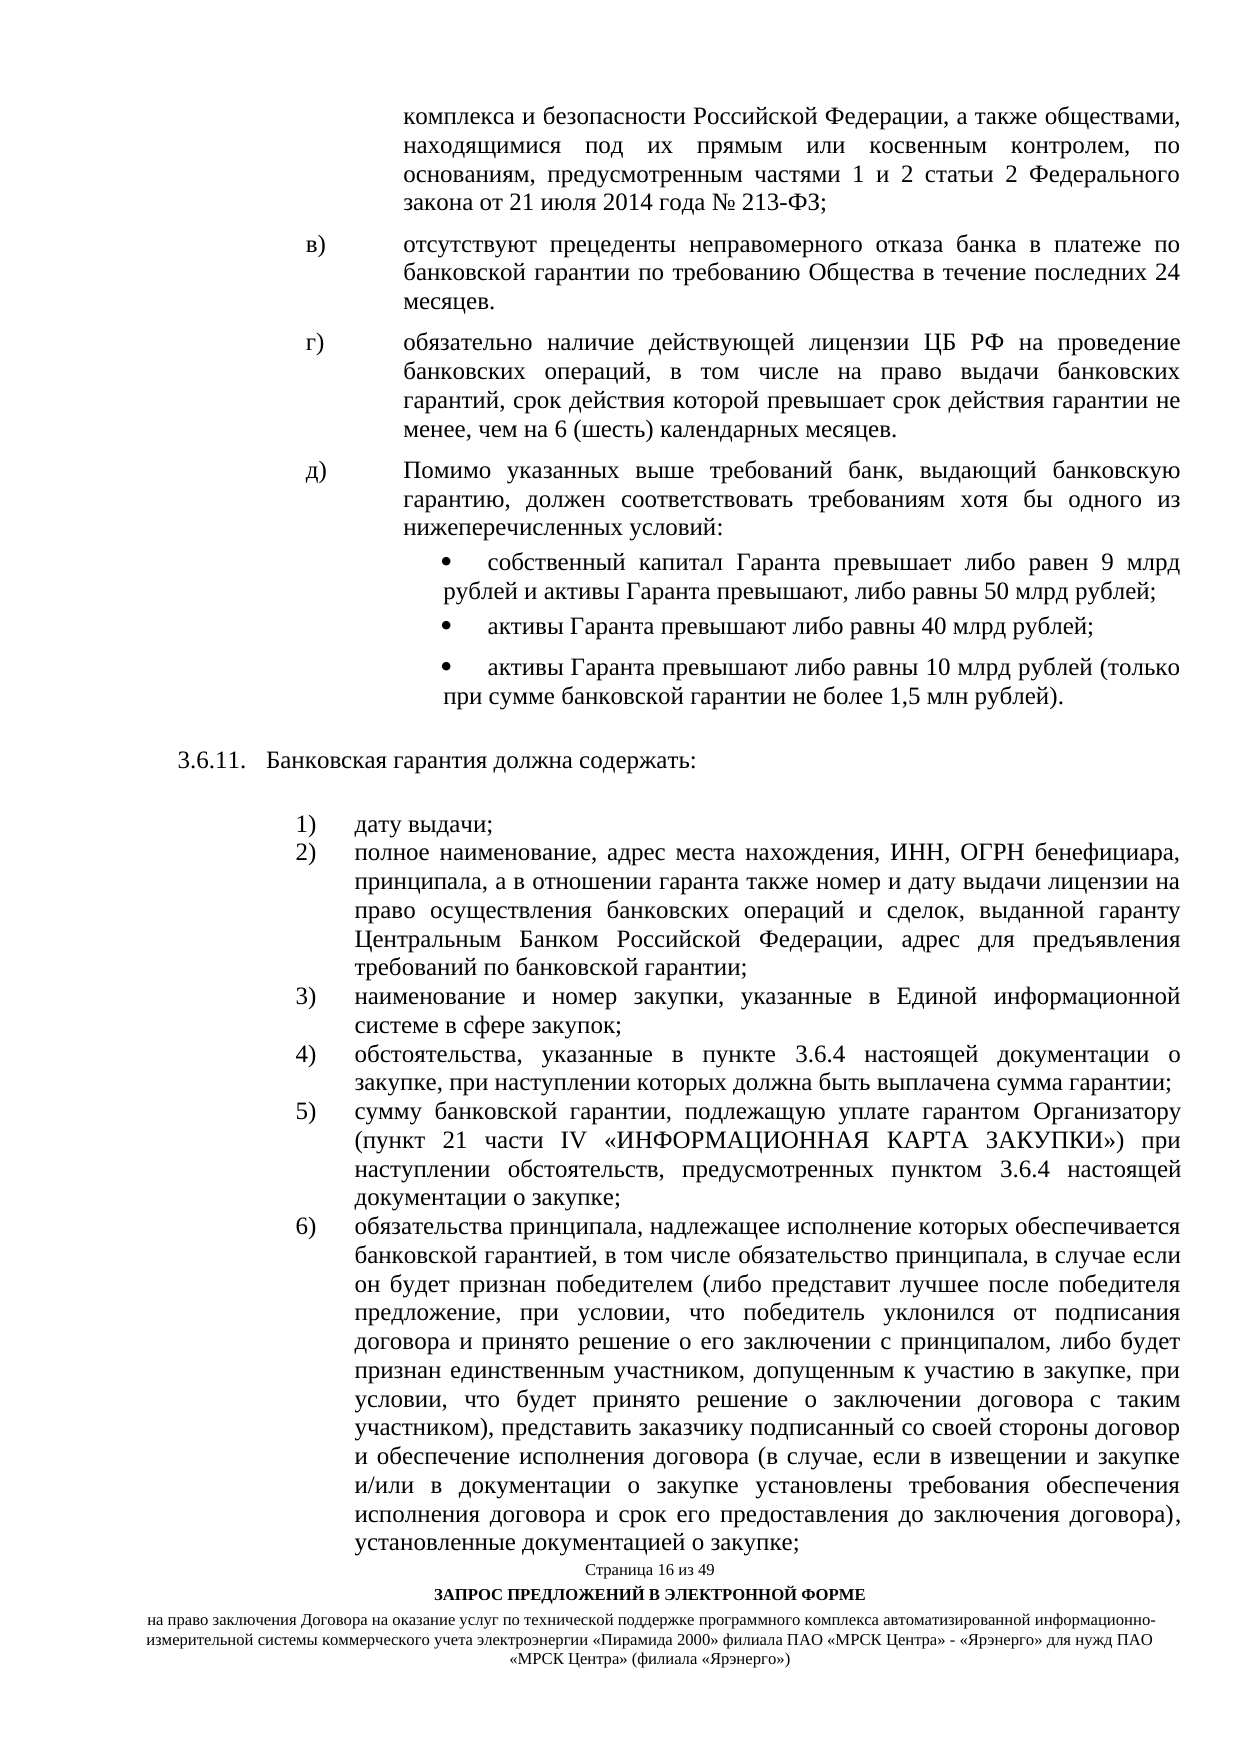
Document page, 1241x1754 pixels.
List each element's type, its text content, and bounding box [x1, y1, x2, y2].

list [306, 101, 1181, 216]
list отсутствуют прецеденты неправомерного отказа банка в платеже по банковской гарантии по требованию Общества в течение последних 24 месяцев. [306, 229, 1181, 315]
subtitle Банковская гарантия должна содержать: [118, 745, 1181, 774]
list сумму банковской гарантии, подлежащую уплате гарантом Организатору (пункт 21 части IV «ИНФОРМАЦИОННАЯ КАРТА ЗАКУПКИ») при наступлении обстоятельств, предусмотренных пунктом 3.6.4 настоящей документации о закупке; [295, 1096, 1181, 1211]
list активы Гаранта превышают либо равны 10 млрд рублей (только при сумме банковской гарантии не более 1,5 млн рублей). [442, 652, 1181, 710]
list наименование и номер закупки, указанные в Единой информационной системе в сфере закупок; [295, 981, 1181, 1039]
list обязательно наличие действующей лицензии ЦБ РФ на проведение банковских операций, в том числе на право выдачи банковских гарантий, срок действия которой превышает срок действия гарантии не менее, чем на 6 (шесть) календарных месяцев. [306, 327, 1181, 442]
list полное наименование, адрес места нахождения, ИНН, ОГРН бенефициара, принципала, а в отношении гаранта также номер и дату выдачи лицензии на право осуществления банковских операций и сделок, выданной гаранту Центральным Банком Российской Федерации, адрес для предъявления требований по банковской гарантии; [295, 837, 1181, 981]
list обязательства принципала, надлежащее исполнение которых обеспечивается банковской гарантией, в том числе обязательство принципала, в случае если он будет признан победителем (либо представит лучшее после победителя предложение, при условии, что победитель уклонился от подписания договора и принято решение о его заключении с принципалом, либо будет признан единственным участником, допущенным к участию в закупке, при условии, что будет принято решение о заключении договора с таким участником), представить заказчику подписанный со своей стороны договор и обеспечение исполнения договора (в случае, если в извещении и закупке и/или в документации о закупке установлены требования обеспечения исполнения договора и срок его предоставления до заключения договора), установленные документацией о закупке; [295, 1211, 1181, 1556]
list обстоятельства, указанные в пункте 3.6.4 настоящей документации о закупке, при наступлении которых должна быть выплачена сумма гарантии; [295, 1039, 1181, 1096]
list активы Гаранта превышают либо равны 40 млрд рублей; [442, 611, 1181, 640]
list дату выдачи; [295, 809, 1181, 837]
list Помимо указанных выше требований банк, выдающий банковскую гарантию, должен соответствовать требованиям хотя бы одного из нижеперечисленных условий: [306, 455, 1181, 541]
list собственный капитал Гаранта превышает либо равен 9 млрд рублей и активы Гаранта превышают, либо равны 50 млрд рублей; [442, 547, 1181, 605]
